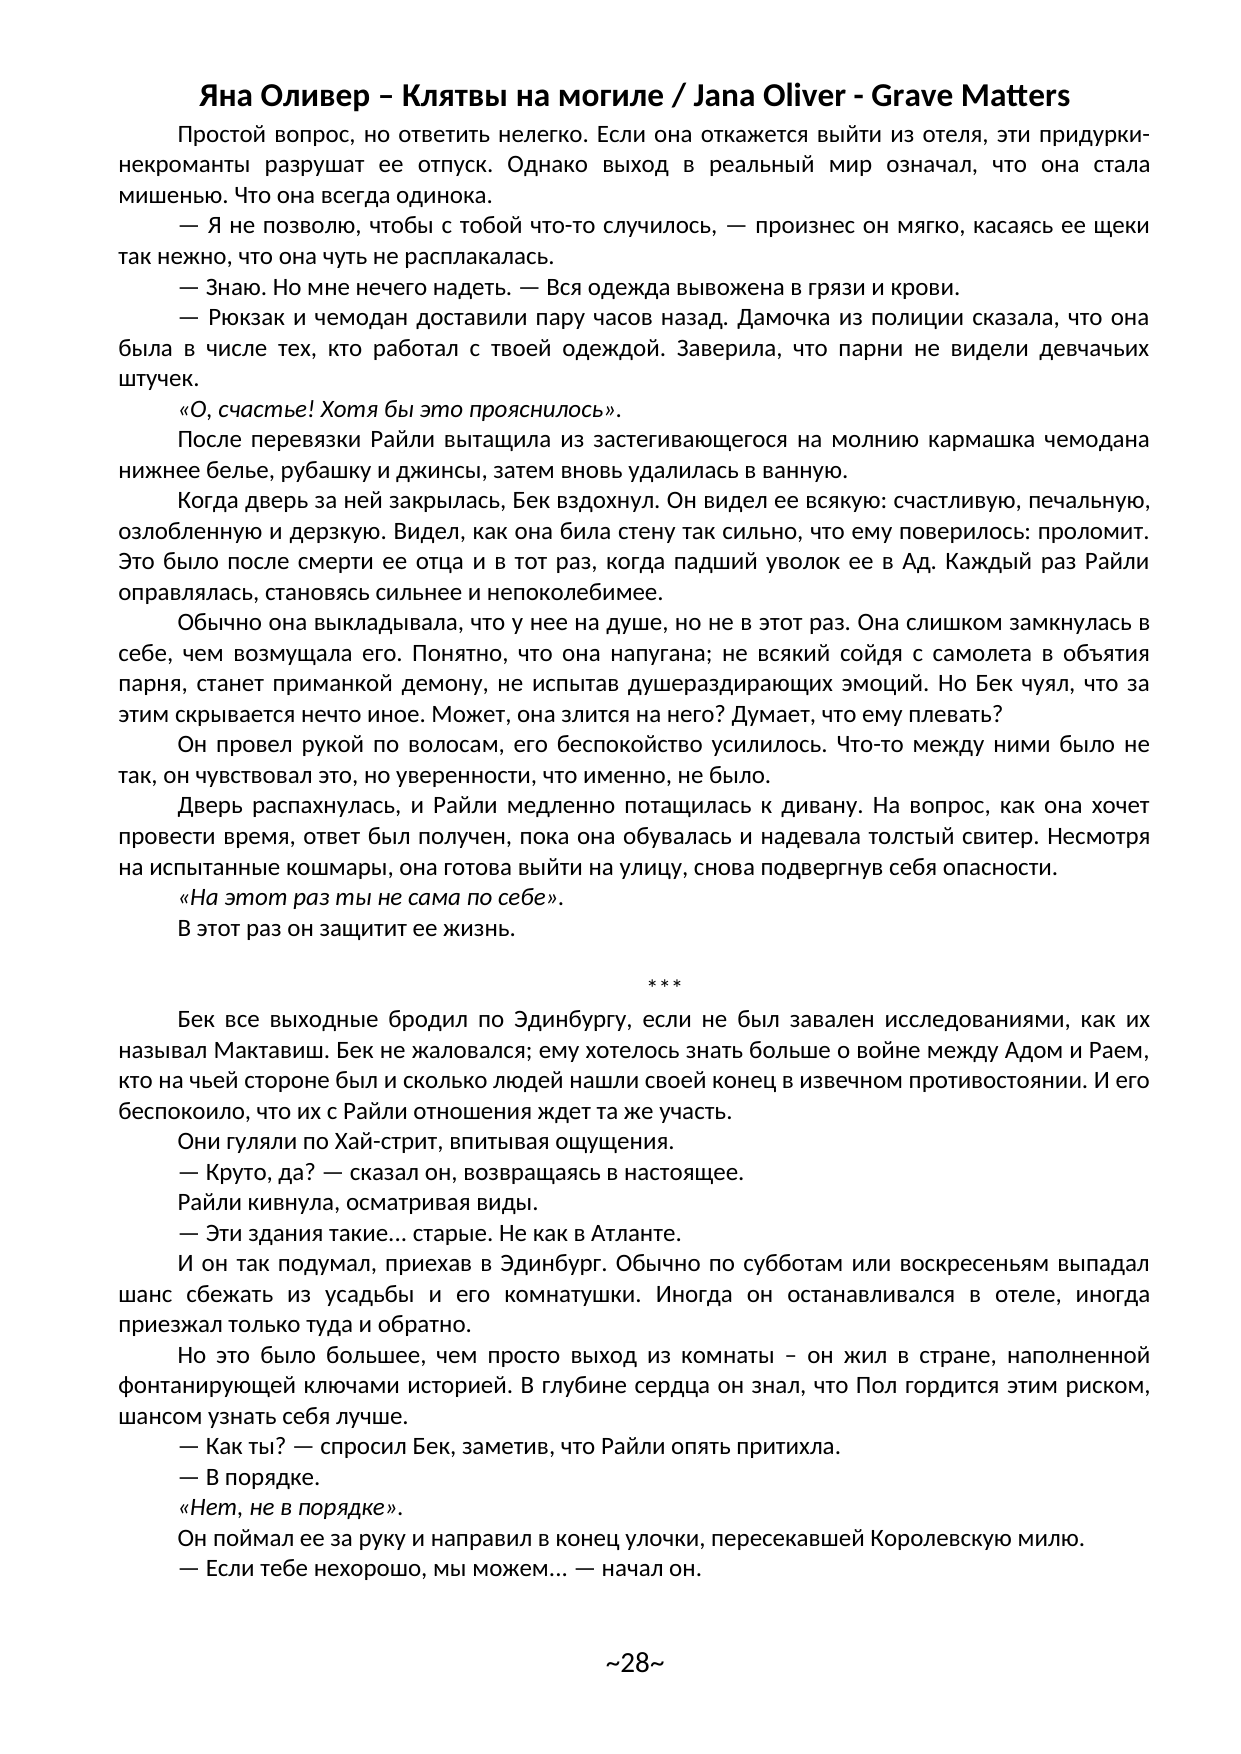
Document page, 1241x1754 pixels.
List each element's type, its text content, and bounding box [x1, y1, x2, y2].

text Бек все выходные бродил по Эдинбургу, если не был завален исследованиями, как их называл Мактавиш. Бек не жаловался; ему хотелось знать больше о войне между Адом и Раем, кто на чьей стороне был и сколько людей нашли своей конец в извечном противостоянии. И его беспокоило, что их с Райли отношения ждет та же участь. [118, 1003, 1152, 1125]
text — Знаю. Но мне нечего надеть. — Вся одежда вывожена в грязи и крови. [118, 271, 1152, 301]
text Они гуляли по Хай-стрит, впитывая ощущения. [118, 1125, 1152, 1156]
text — Эти здания такие... старые. Не как в Атланте. [118, 1217, 1152, 1247]
text — Если тебе нехорошо, мы можем... — начал он. [118, 1553, 1152, 1583]
text — В порядке. [118, 1461, 1152, 1492]
text Простой вопрос, но ответить нелегко. Если она откажется выйти из отеля, эти придурки-некроманты разрушат ее отпуск. Однако выход в реальный мир означал, что она стала мишенью. Что она всегда одинока. [118, 118, 1152, 210]
text Он провел рукой по волосам, его беспокойство усилилось. Что-то между ними было не так, он чувствовал это, но уверенности, что именно, не было. [118, 728, 1152, 789]
text — Как ты? — спросил Бек, заметив, что Райли опять притихла. [118, 1431, 1152, 1461]
text — Рюкзак и чемодан доставили пару часов назад. Дамочка из полиции сказала, что она была в числе тех, кто работал с твоей одеждой. Заверила, что парни не видели девчачьих штучек. [118, 301, 1152, 393]
text Он поймал ее за руку и направил в конец улочки, пересекавшей Королевскую милю. [118, 1522, 1152, 1553]
text «На этот раз ты не сама по себе». [118, 881, 1152, 912]
text Райли кивнула, осматривая виды. [118, 1186, 1152, 1217]
text «О, счастье! Хотя бы это прояснилось». [118, 393, 1152, 423]
text «Нет, не в порядке». [118, 1492, 1152, 1522]
text — Круто, да? — сказал он, возвращаясь в настоящее. [118, 1156, 1152, 1186]
text — Я не позволю, чтобы с тобой что-то случилось, — произнес он мягко, касаясь ее щеки так нежно, что она чуть не расплакалась. [118, 210, 1152, 271]
text Дверь распахнулась, и Райли медленно потащилась к дивану. На вопрос, как она хочет провести время, ответ был получен, пока она обувалась и надевала толстый свитер. Несмотря на испытанные кошмары, она готова выйти на улицу, снова подвергнув себя опасности. [118, 789, 1152, 881]
text Но это было большее, чем просто выход из комнаты – он жил в стране, наполненной фонтанирующей ключами историей. В глубине сердца он знал, что Пол гордится этим риском, шансом узнать себя лучше. [118, 1339, 1152, 1431]
text Обычно она выкладывала, что у нее на душе, но не в этот раз. Она слишком замкнулась в себе, чем возмущала его. Понятно, что она напугана; не всякий сойдя с самолета в объятия парня, станет приманкой демону, не испытав душераздирающих эмоций. Но Бек чуял, что за этим скрывается нечто иное. Может, она злится на него? Думает, что ему плевать? [118, 606, 1152, 728]
text Когда дверь за ней закрылась, Бек вздохнул. Он видел ее всякую: счастливую, печальную, озлобленную и дерзкую. Видел, как она била стену так сильно, что ему поверилось: проломит. Это было после смерти ее отца и в тот раз, когда падший уволок ее в Ад. Каждый раз Райли оправлялась, становясь сильнее и непоколебимее. [118, 484, 1152, 606]
text После перевязки Райли вытащила из застегивающегося на молнию кармашка чемодана нижнее белье, рубашку и джинсы, затем вновь удалилась в ванную. [118, 423, 1152, 484]
text В этот раз он защитит ее жизнь. [118, 912, 1152, 942]
text *** [118, 973, 1152, 1003]
text И он так подумал, приехав в Эдинбург. Обычно по субботам или воскресеньям выпадал шанс сбежать из усадьбы и его комнатушки. Иногда он останавливался в отеле, иногда приезжал только туда и обратно. [118, 1247, 1152, 1339]
